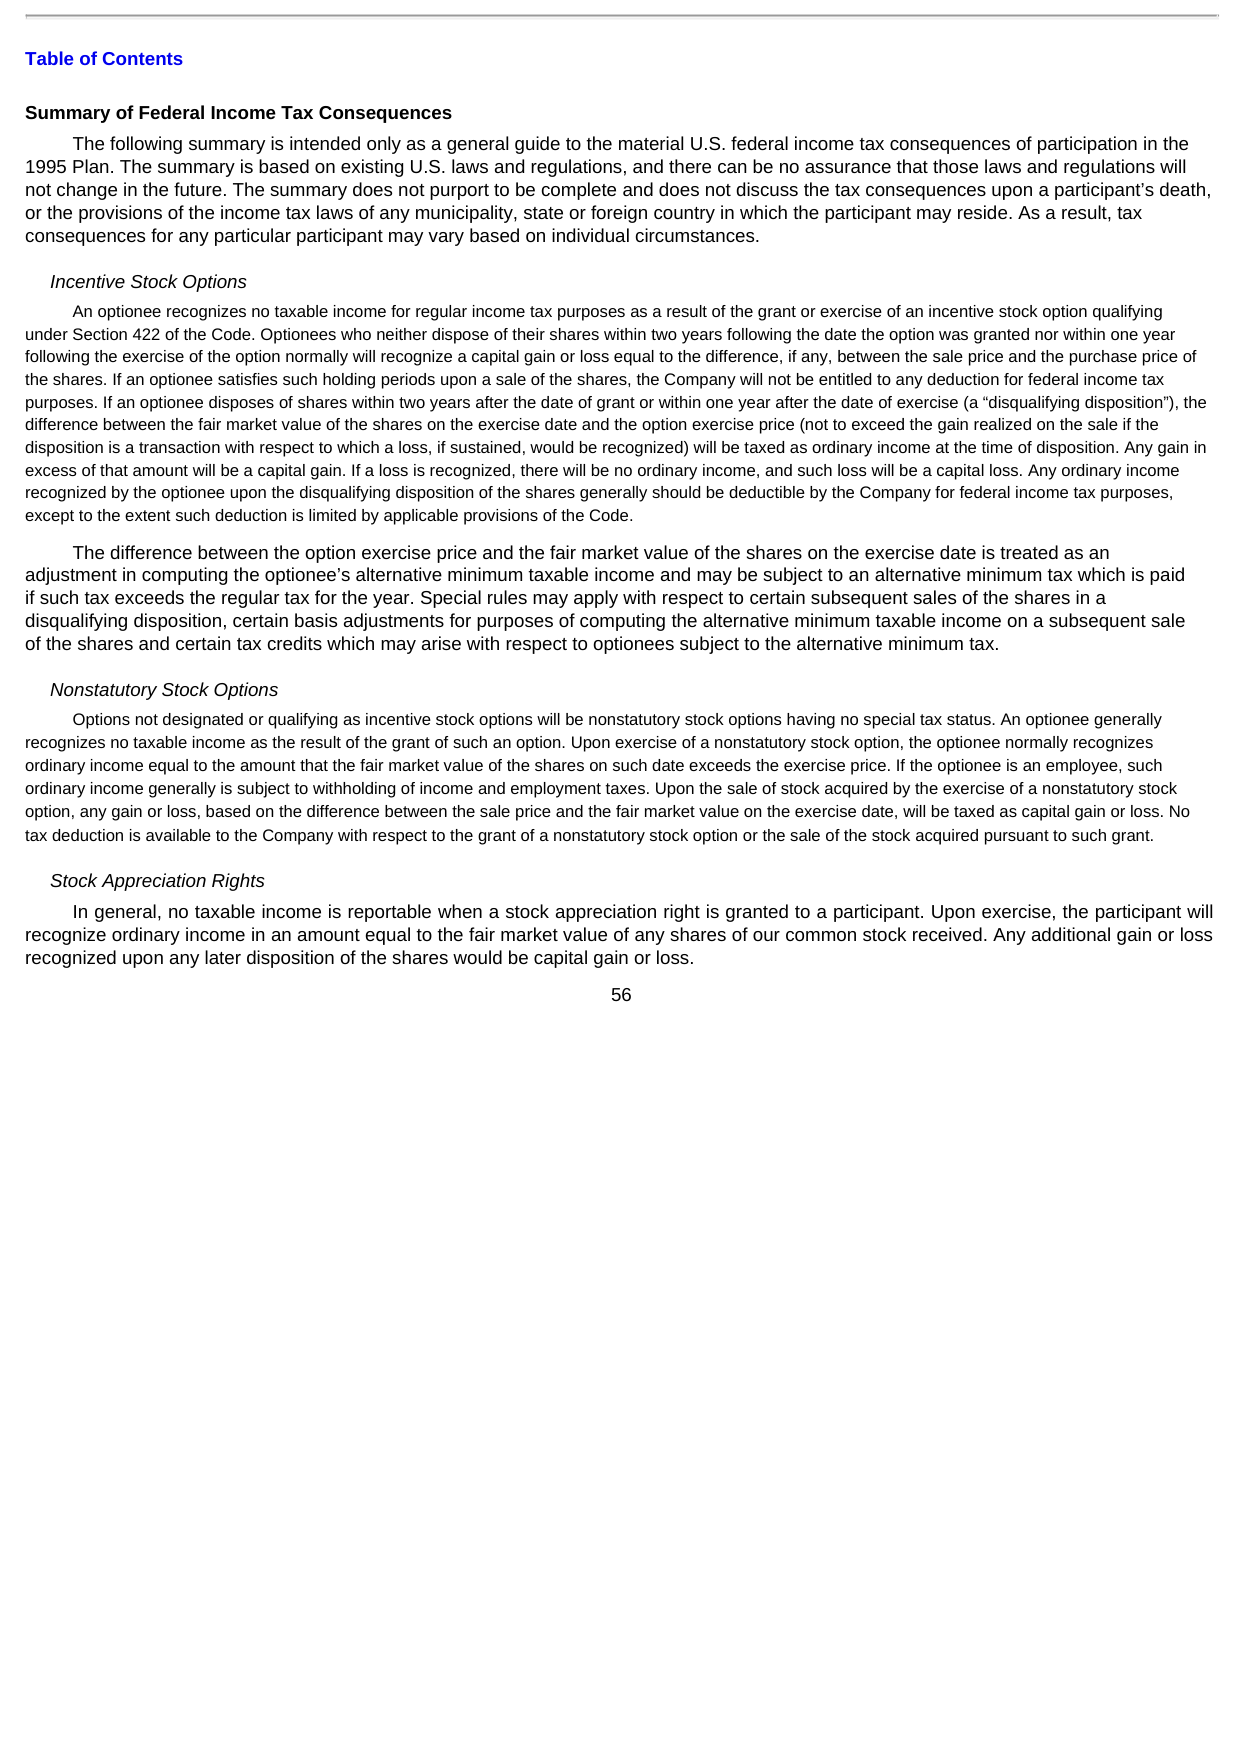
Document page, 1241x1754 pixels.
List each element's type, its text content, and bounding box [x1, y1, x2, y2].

text Incentive Stock Options [50, 271, 1215, 292]
text Options not designated or qualifying as incentive stock options will be nonstatutory stock options having no special tax status. An optionee generally recognizes no taxable income as the result of the grant of such an option. Upon exercise of a nonstatutory stock option, the optionee normally recognizes ordinary income equal to the amount that the fair market value of the shares on such date exceeds the exercise price. If the optionee is an employee, such ordinary income generally is subject to withholding of income and employment taxes. Upon the sale of stock acquired by the exercise of a nonstatutory stock option, any gain or loss, based on the difference between the sale price and the fair market value on the exercise date, will be taxed as capital gain or loss. No tax deduction is available to the Company with respect to the grant of a nonstatutory stock option or the sale of the stock acquired pursuant to such grant. [25, 710, 1211, 844]
picture [23, 14, 1220, 21]
text In general, no taxable income is reportable when a stock appreciation right is granted to a participant. Upon exercise, the participant will recognize ordinary income in an amount equal to the fair market value of any shares of our common stock received. Any additional gain or loss recognized upon any later disposition of the shares would be capital gain or loss. [25, 900, 1215, 968]
text The following summary is intended only as a general guide to the material U.S. federal income tax consequences of participation in the 1995 Plan. The summary is based on existing U.S. laws and regulations, and there can be no assurance that those laws and regulations will not change in the future. The summary does not purport to be complete and does not discuss the tax consequences upon a participant’s death, or the provisions of the income tax laws of any municipality, state or foreign country in which the participant may reside. As a result, tax consequences for any particular participant may vary based on individual circumstances. [25, 133, 1213, 246]
text Summary of Federal Income Tax Consequences [25, 102, 1215, 123]
text 56 [25, 983, 1217, 1005]
text Nonstatutory Stock Options [50, 679, 1215, 700]
text Table of Contents [25, 48, 1215, 69]
text Stock Appreciation Rights [50, 869, 1215, 891]
text The difference between the option exercise price and the fair market value of the shares on the exercise date is treated as an adjustment in computing the optionee’s alternative minimum taxable income and may be subject to an alternative minimum tax which is paid if such tax exceeds the regular tax for the year. Special rules may apply with respect to certain subsequent sales of the shares in a disqualifying disposition, certain basis adjustments for purposes of computing the alternative minimum taxable income on a subsequent sale of the shares and certain tax credits which may arise with respect to optionees subject to the alternative minimum tax. [25, 541, 1199, 654]
text An optionee recognizes no taxable income for regular income tax purposes as a result of the grant or exercise of an incentive stock option qualifying under Section 422 of the Code. Optionees who neither dispose of their shares within two years following the date the option was granted nor within one year following the exercise of the option normally will recognize a capital gain or loss equal to the difference, if any, between the sale price and the purchase price of the shares. If an optionee satisfies such holding periods upon a sale of the shares, the Company will not be entitled to any deduction for federal income tax purposes. If an optionee disposes of shares within two years after the date of grant or within one year after the date of exercise (a “disqualifying disposition”), the difference between the fair market value of the shares on the exercise date and the option exercise price (not to exceed the gain realized on the sale if the disposition is a transaction with respect to which a loss, if sustained, would be recognized) will be taxed as ordinary income at the time of disposition. Any gain in excess of that amount will be a capital gain. If a loss is recognized, there will be no ordinary income, and such loss will be a capital loss. Any ordinary income recognized by the optionee upon the disqualifying disposition of the shares generally should be deductible by the Company for federal income tax purposes, except to the extent such deduction is limited by applicable provisions of the Code. [25, 302, 1209, 525]
